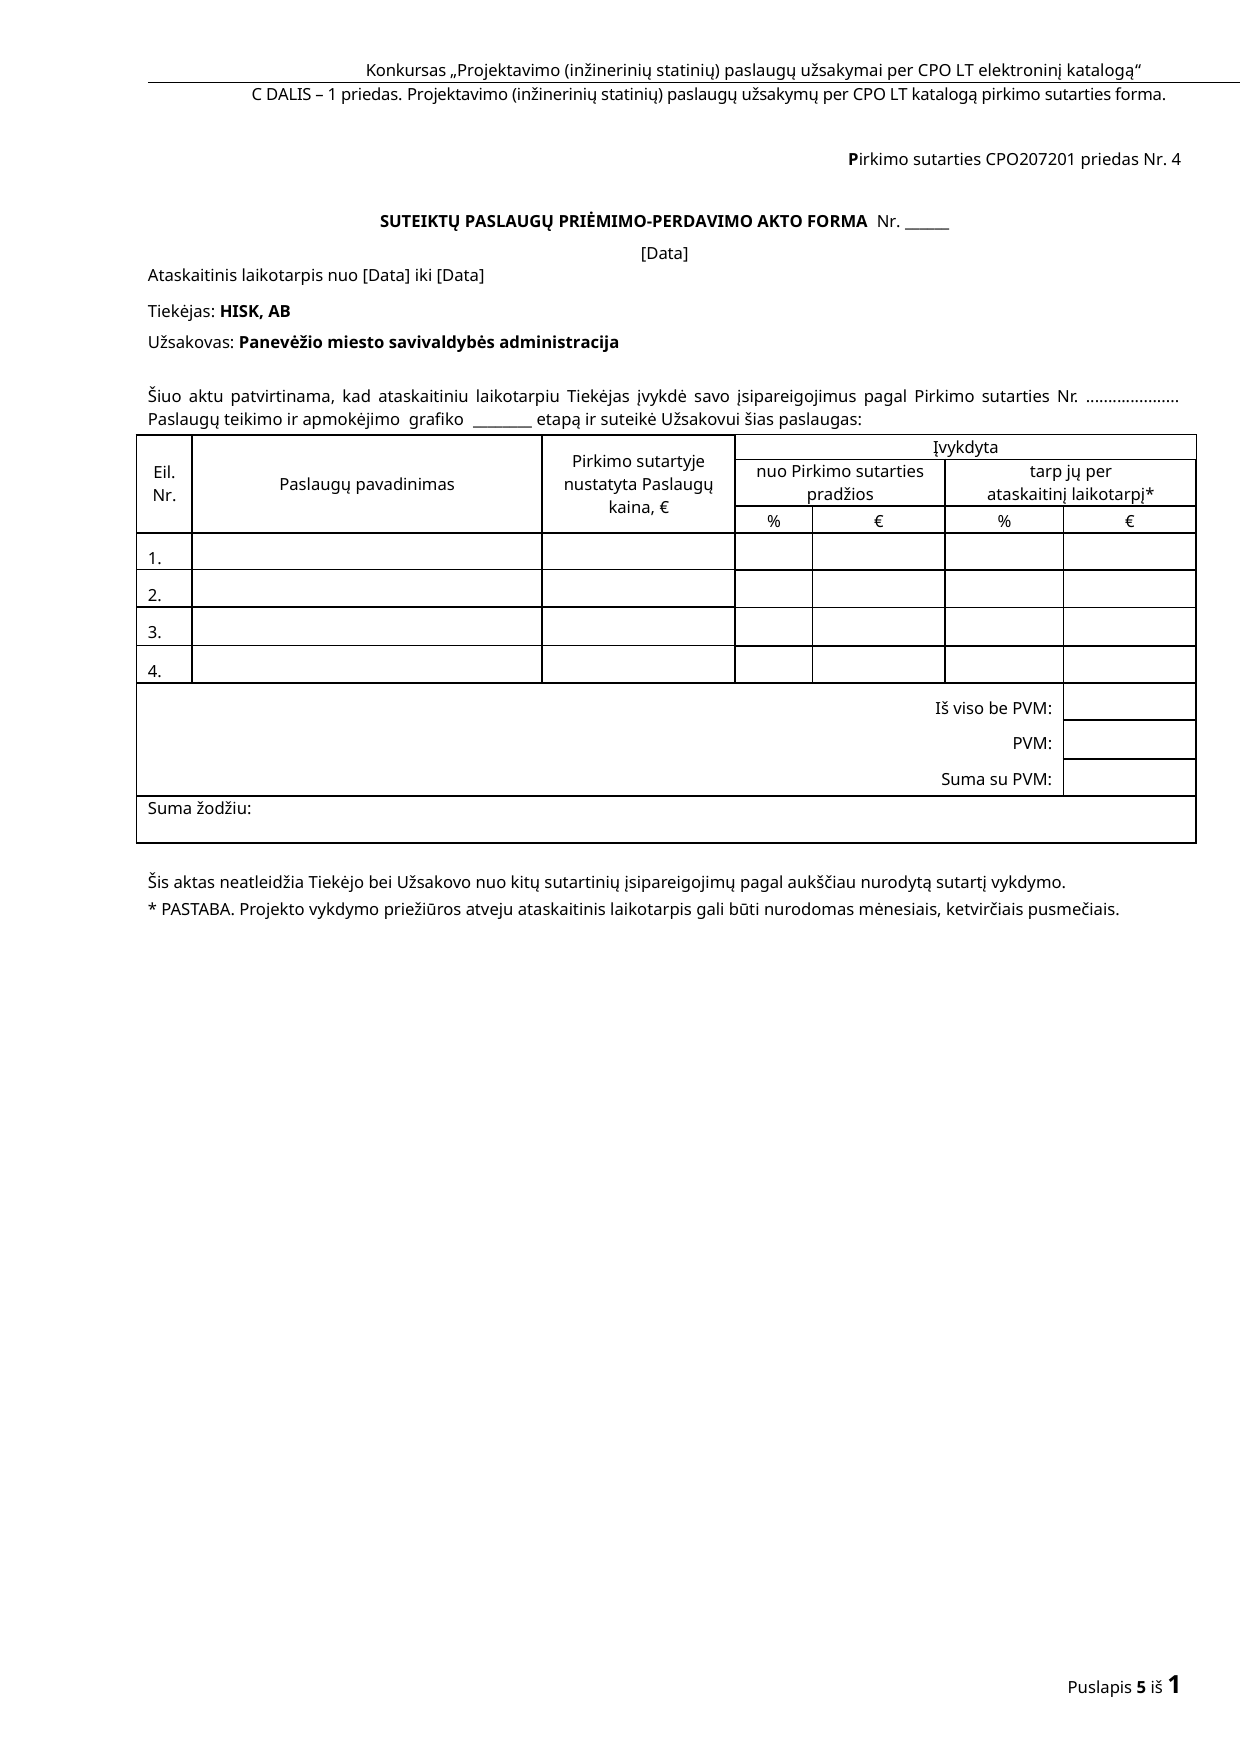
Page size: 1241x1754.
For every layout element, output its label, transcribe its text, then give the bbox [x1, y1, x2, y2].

table_header Įvykdyta [736, 435, 1196, 458]
subtitle Ataskaitinis laikotarpis nuo [Data] iki [Data] [148, 264, 1181, 287]
table_cell [193, 646, 541, 682]
table_cell tarp jų per ataskaitinį laikotarpį* [946, 460, 1195, 505]
table_cell [1064, 684, 1195, 719]
table_cell [736, 608, 812, 645]
table_cell [137, 534, 191, 569]
table_cell [946, 571, 1063, 606]
table_cell [1064, 608, 1195, 645]
table_cell [1064, 571, 1195, 606]
table_cell 4. [137, 646, 191, 682]
text SUTEIKTŲ PASLAUGŲ pRIĖMIMO-PERDAVIMO akto FORMA Nr. ______ [148, 201, 1181, 233]
table_cell nuo Pirkimo sutarties pradžios [736, 460, 944, 505]
subtitle Šiuo aktu patvirtinama, kad ataskaitiniu laikotarpiu Tiekėjas įvykdė savo įsipareigojimus pagal Pirkimo sutarties Nr. ..................... Paslaugų teikimo ir apmokėjimo grafiko ________ etapą ir suteikė Užsakovui šias paslaugas: [148, 384, 1181, 430]
table_cell [137, 570, 191, 606]
text Pirkimo sutarties CPO207201 priedas Nr. 4 [148, 148, 1181, 170]
table_cell [736, 534, 812, 569]
table_header Eil. Nr. [137, 436, 191, 532]
table_cell [1064, 760, 1195, 795]
table_cell [946, 647, 1063, 682]
table_cell [1064, 647, 1195, 682]
table_cell [543, 534, 734, 569]
subtitle Šis aktas neatleidžia Tiekėjo bei Užsakovo nuo kitų sutartinių įsipareigojimų pagal aukščiau nurodytą sutartį vykdymo. [148, 870, 1181, 893]
table_cell [946, 608, 1063, 645]
subtitle * PASTABA. Projekto vykdymo priežiūros atveju ataskaitinis laikotarpis gali būti nurodomas mėnesiais, ketvirčiais pusmečiais. [148, 897, 1181, 920]
table_cell [543, 570, 734, 606]
text Užsakovas: Panevėžio miesto savivaldybės administracija [148, 322, 1181, 353]
table_cell [813, 571, 944, 606]
table_cell [543, 646, 734, 682]
table_cell [946, 534, 1063, 569]
table_cell [543, 608, 734, 645]
text [Data] [148, 233, 1181, 264]
table_cell [736, 647, 812, 682]
table_cell [1064, 534, 1195, 569]
table_cell % [736, 507, 812, 532]
text Tiekėjas: HISK, AB [148, 291, 1181, 322]
table_cell € [813, 507, 944, 532]
table_cell [1064, 721, 1195, 758]
table_cell [813, 608, 944, 645]
table_header Pirkimo sutartyje nustatyta Paslaugų kaina, € [543, 436, 734, 532]
table_cell Suma žodžiu: [137, 797, 1195, 842]
table_cell [137, 608, 191, 645]
table_cell % [946, 507, 1063, 532]
table_cell Iš viso be PVM: PVM: Suma su PVM: [137, 684, 1063, 795]
table_cell [193, 570, 541, 606]
table_cell [813, 534, 944, 569]
table_cell [193, 608, 541, 645]
table_cell [193, 534, 541, 569]
table_cell [736, 571, 812, 606]
table_cell € [1064, 507, 1195, 532]
table_cell [813, 647, 944, 682]
table_header Paslaugų pavadinimas [193, 436, 541, 532]
